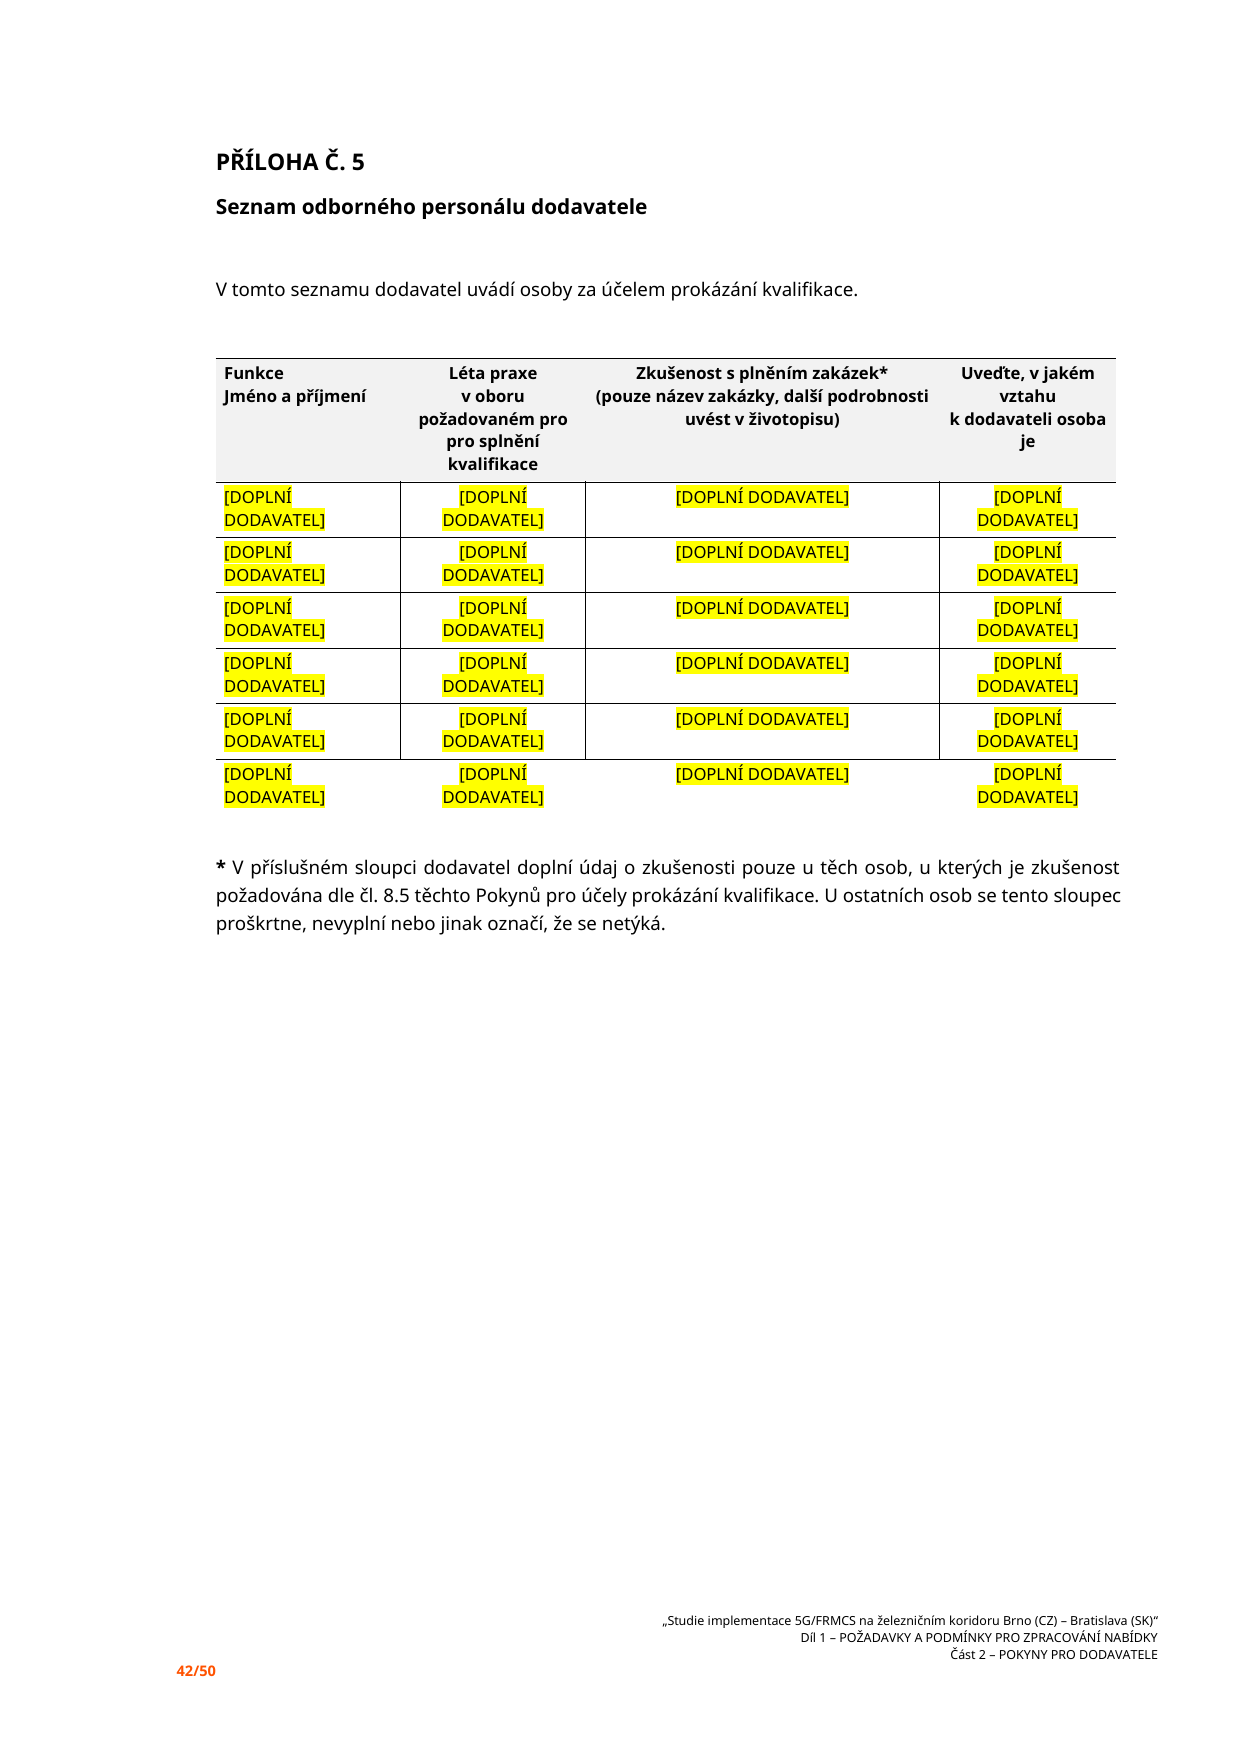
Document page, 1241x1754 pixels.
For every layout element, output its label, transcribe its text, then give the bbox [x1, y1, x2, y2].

table_cell [DOPLNÍ DODAVATEL] [216, 649, 400, 703]
text Seznam odborného personálu dodavatele [216, 192, 1122, 221]
table_header Léta praxe v oboru požadovaném pro pro splnění kvalifikace [401, 359, 585, 481]
table_cell [DOPLNÍ DODAVATEL] [586, 704, 939, 758]
table_cell [DOPLNÍ DODAVATEL] [940, 649, 1116, 703]
table_header Funkce Jméno a příjmení [216, 359, 401, 481]
table_cell [DOPLNÍ DODAVATEL] [401, 760, 585, 814]
table_cell [DOPLNÍ DODAVATEL] [401, 483, 585, 537]
table_cell [DOPLNÍ DODAVATEL] [401, 649, 585, 703]
table_cell [DOPLNÍ DODAVATEL] [585, 760, 939, 814]
table_cell [DOPLNÍ DODAVATEL] [401, 593, 585, 648]
table_cell [DOPLNÍ DODAVATEL] [401, 704, 585, 758]
table_cell [DOPLNÍ DODAVATEL] [939, 760, 1116, 814]
table_cell [DOPLNÍ DODAVATEL] [586, 538, 939, 592]
table_cell [DOPLNÍ DODAVATEL] [401, 538, 585, 592]
table_cell [DOPLNÍ DODAVATEL] [216, 704, 400, 758]
table_cell [DOPLNÍ DODAVATEL] [586, 593, 939, 648]
table_cell [DOPLNÍ DODAVATEL] [216, 538, 400, 592]
table_cell [DOPLNÍ DODAVATEL] [940, 704, 1116, 758]
table_cell [DOPLNÍ DODAVATEL] [586, 649, 939, 703]
text V tomto seznamu dodavatel uvádí osoby za účelem prokázání kvalifikace. [216, 277, 1122, 302]
table_cell [DOPLNÍ DODAVATEL] [216, 760, 401, 814]
table_header Zkušenost s plněním zakázek* (pouze název zakázky, další podrobnosti uvést v životopisu) [585, 359, 939, 481]
table_cell [DOPLNÍ DODAVATEL] [216, 593, 400, 648]
table_cell [DOPLNÍ DODAVATEL] [216, 483, 400, 537]
text Příloha č. 5 [216, 146, 1122, 177]
table_cell [DOPLNÍ DODAVATEL] [586, 483, 939, 537]
text * V příslušném sloupci dodavatel doplní údaj o zkušenosti pouze u těch osob, u kterých je zkušenost požadována dle čl. 8.5 těchto Pokynů pro účely prokázání kvalifikace. U ostatních osob se tento sloupec proškrtne, nevyplní nebo jinak označí, že se netýká. [216, 854, 1122, 936]
table_header Uveďte, v jakém vztahu k dodavateli osoba je [939, 359, 1116, 481]
table_cell [DOPLNÍ DODAVATEL] [940, 593, 1116, 648]
table_cell [DOPLNÍ DODAVATEL] [940, 483, 1116, 537]
table_cell [DOPLNÍ DODAVATEL] [940, 538, 1116, 592]
